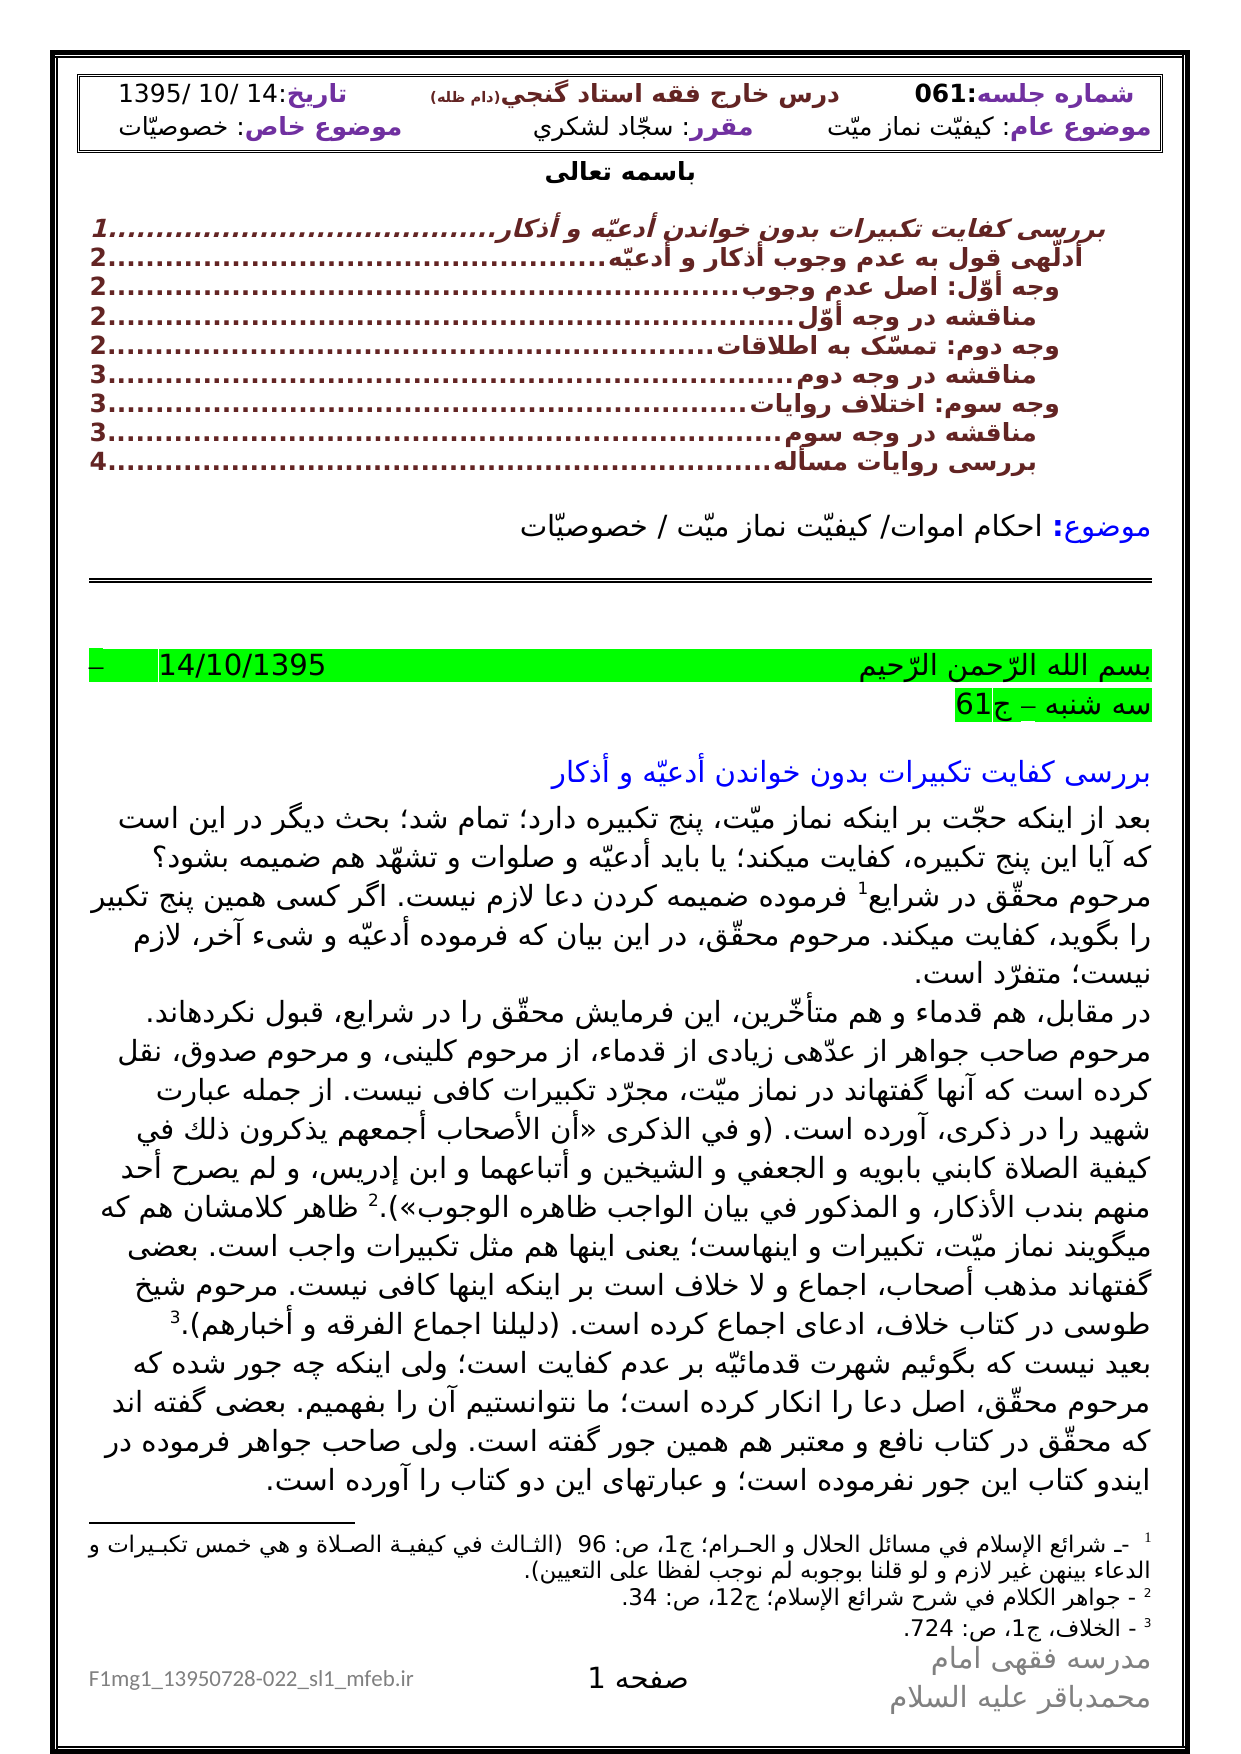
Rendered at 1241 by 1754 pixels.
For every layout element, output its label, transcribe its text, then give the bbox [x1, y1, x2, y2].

subtitle بررسی کفایت تکبیرات بدون خواندن أدعیّه و أذکار [89, 756, 1152, 790]
text وجه أوّل: اصل عدم وجوب 2 [89, 273, 1060, 302]
text بررسی کفایت تکبیرات بدون خواندن أدعیّه و أذکار 1 [89, 214, 1106, 243]
text وجه دوم: تمسّک به اطلاقات 2 [89, 331, 1060, 360]
text مناقشه در وجه سوم 3 [89, 418, 1037, 448]
text مناقشه در وجه أوّل 2 [89, 302, 1037, 331]
text أدلّهی قول به عدم وجوب أذکار و أدعیّه 2 [89, 243, 1083, 273]
text بعد از اینکه حجّت بر اینکه نماز میّت، پنج تکبیره دارد؛ تمام شد؛ بحث دیگر در این است که آیا این پنج تکبیره، کفایت میکند؛ یا باید أدعیّه و صلوات و تشهّد هم ضمیمه بشود؟ [89, 801, 1152, 874]
text مرحوم محقّق در شرایع فرموده ضمیمه کردن دعا لازم نیست. اگر کسی همین پنج تکبیر را بگوید، کفایت میکند. مرحوم محقّق، در این بیان که فرموده أدعیّه و شیء آخر، لازم نیست؛ متفرّد است. [89, 879, 1152, 991]
text مناقشه در وجه دوم 3 [89, 360, 1037, 389]
text بسم الله الرّحمن الرّحیم 14/10/1395 – سه شنبه – ج61 [89, 648, 1152, 722]
text بررسی روایات مسأله 4 [89, 448, 1037, 477]
text موضوع: احکام اموات/ کیفیّت نماز میّت / خصوصیّات [89, 509, 1152, 543]
text باسمه تعالی [89, 157, 1152, 186]
text بعید نیست که بگوئیم شهرت قدمائیّه بر عدم کفایت است؛ ولی اینکه چه جور شده که مرحوم محقّق، اصل دعا را انکار کرده است؛ ما نتوانستیم آن را بفهمیم. بعضی گفته اند که محقّق در کتاب نافع و معتبر هم همین جور گفته است. ولی صاحب جواهر فرموده در ایندو کتاب این جور نفرموده است؛ و عبارتهای این دو کتاب را آورده است. [89, 1346, 1152, 1497]
text وجه سوم: اختلاف روایات 3 [89, 389, 1060, 418]
text در مقابل، هم قدماء و هم متأخّرین، این فرمایش محقّق را در شرایع، قبول نکردهاند. مرحوم صاحب جواهر از عدّهی زیادی از قدماء، از مرحوم کلینی، و مرحوم صدوق، نقل کرده است که آنها گفتهاند در نماز میّت، مجرّد تکبیرات کافی نیست. از جمله عبارت شهید را در ذکری، آورده است. (و في الذكرى «أن الأصحاب أجمعهم يذكرون ذلك في كيفية الصلاة كابني بابويه و الجعفي و الشيخين و أتباعهما و ابن إدريس، و لم يصرح أحد منهم بندب الأذكار، و المذكور في بيان الواجب ظاهره الوجوب»). ظاهر کلامشان هم که میگویند نماز میّت، تکبیرات و اینهاست؛ یعنی اینها هم مثل تکبیرات واجب است. بعضی گفتهاند مذهب أصحاب، اجماع و لا خلاف است بر اینکه اینها کافی نیست. مرحوم شیخ طوسی در کتاب خلاف، ادعای اجماع کرده است. (دلیلنا اجماع الفرقه و أخبارهم). [89, 996, 1152, 1341]
